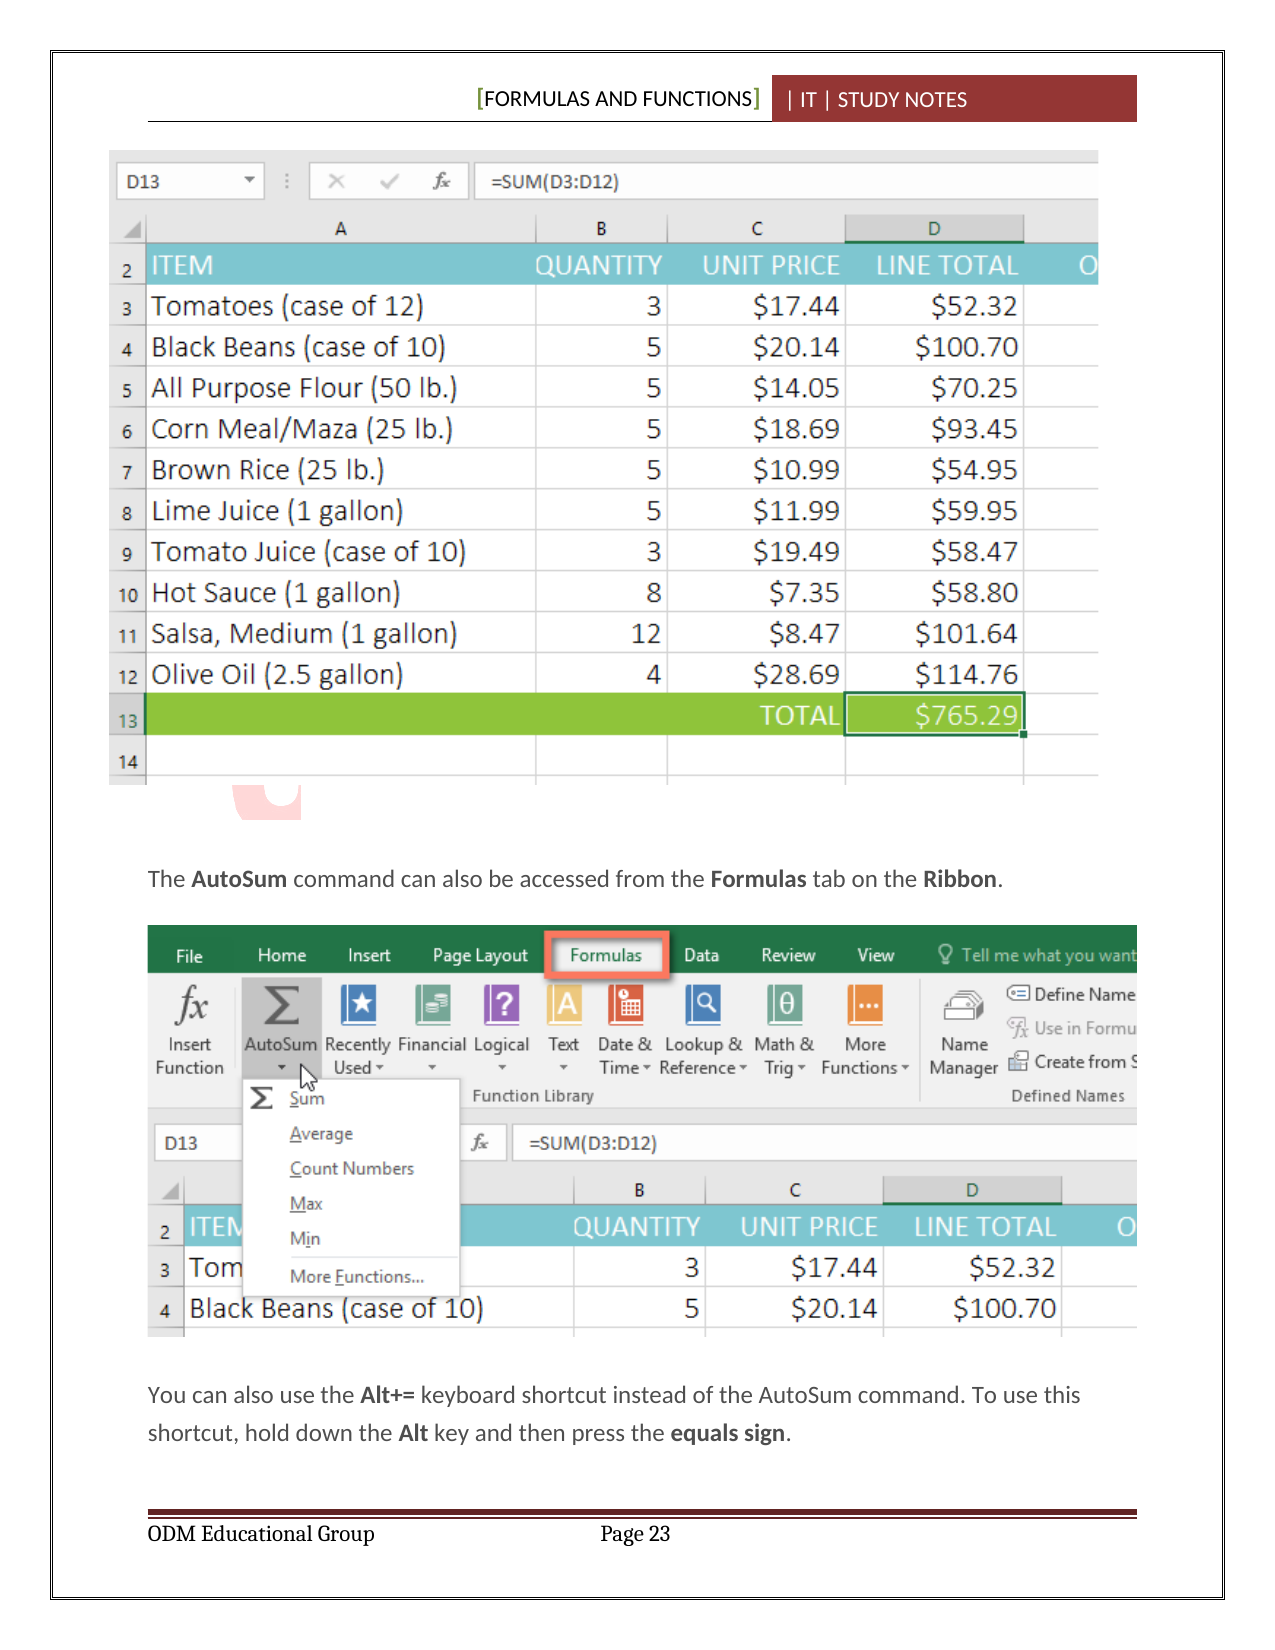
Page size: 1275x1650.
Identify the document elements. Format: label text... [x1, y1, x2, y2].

picture [109, 150, 1099, 785]
text The AutoSum command can also be accessed from the Formulas tab on the Ribbon. [148, 856, 1137, 893]
picture [147, 925, 1137, 1337]
text You can also use the Alt+= keyboard shortcut instead of the AutoSum command. To use this shortcut, hold down the Alt key and then press the equals sign. [148, 1372, 1137, 1447]
